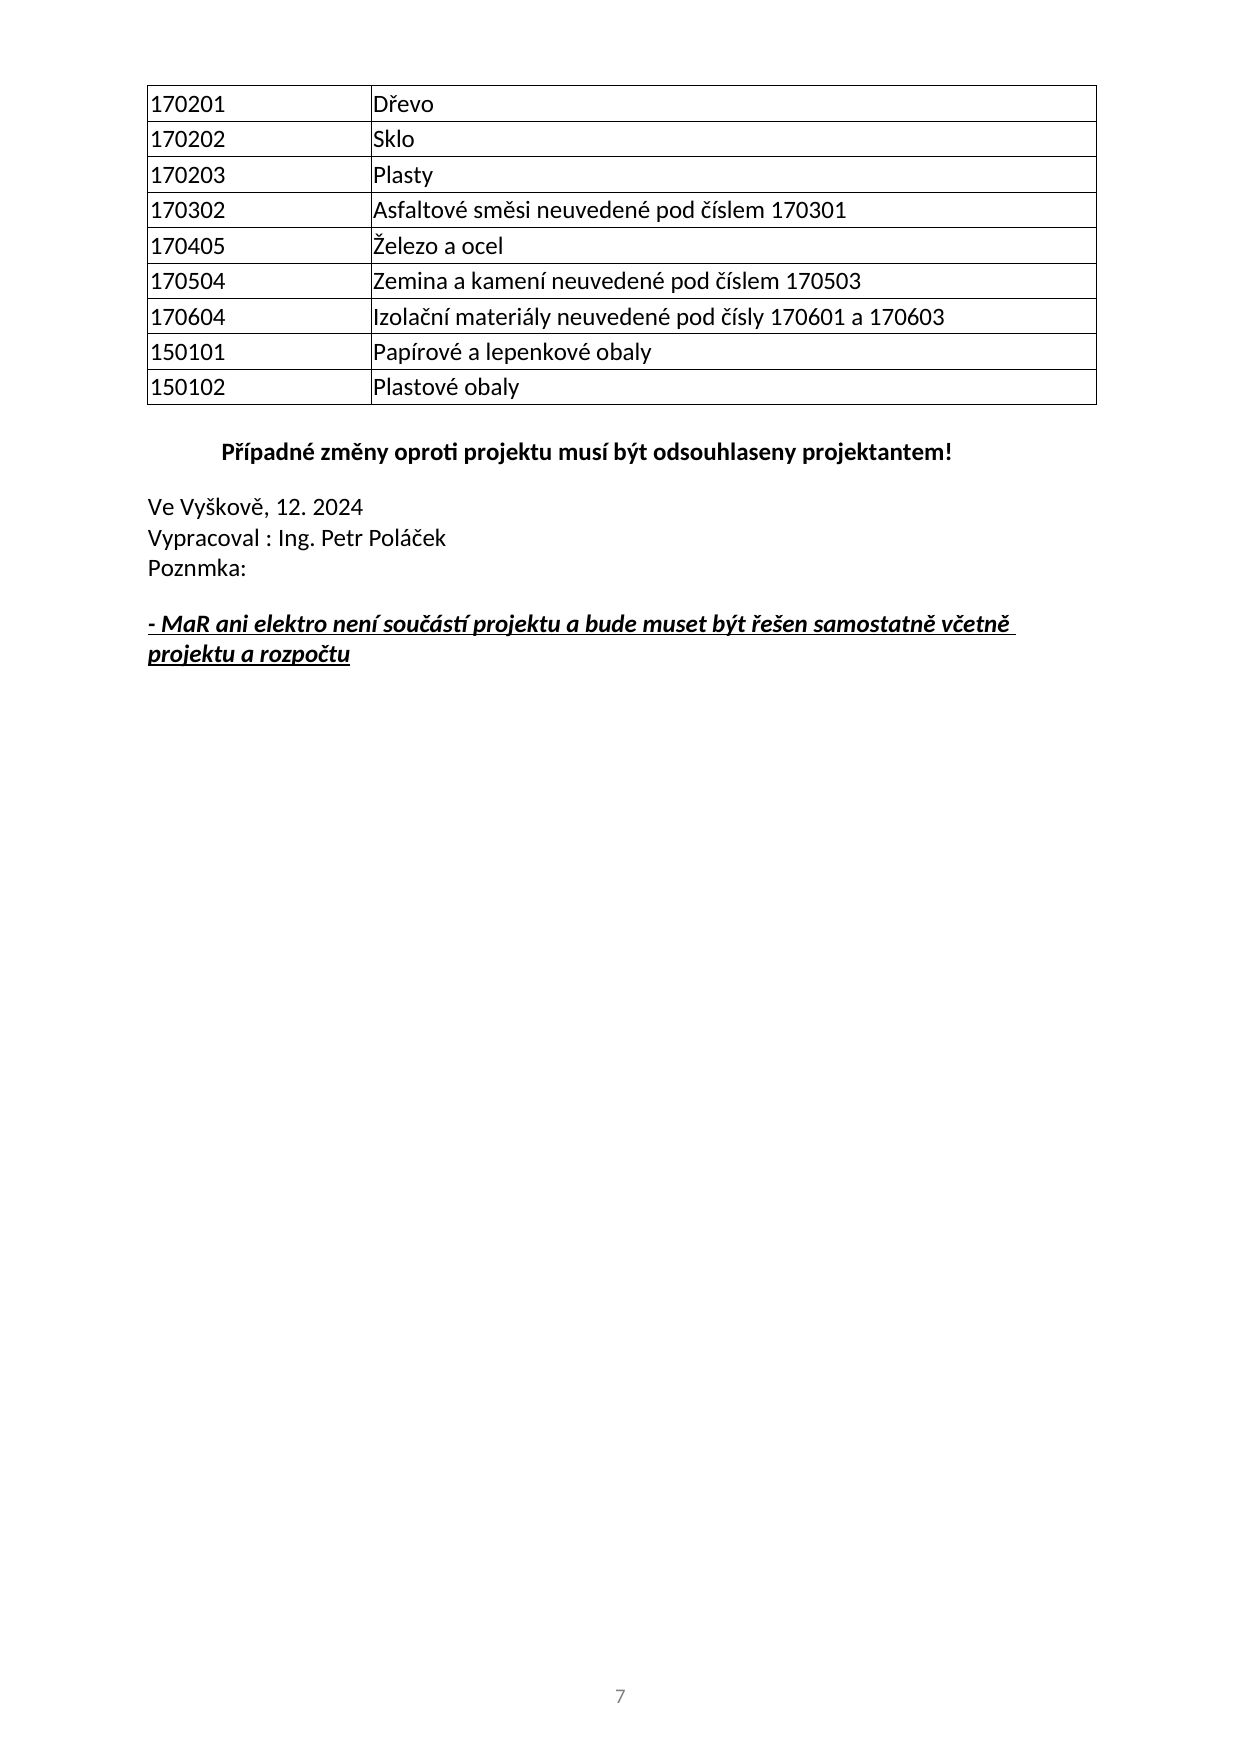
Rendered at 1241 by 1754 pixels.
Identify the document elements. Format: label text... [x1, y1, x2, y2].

table_cell 170504 [148, 264, 371, 298]
table_cell 170302 [148, 193, 371, 227]
table_cell Železo a ocel [372, 228, 1096, 262]
table_cell 150101 [148, 334, 371, 369]
table_cell Plastové obaly [372, 370, 1096, 404]
table_cell 170405 [148, 228, 371, 262]
table_cell Zemina a kamení neuvedené pod číslem 170503 [372, 264, 1096, 298]
subtitle Vypracoval : Ing. Petr Poláček [148, 522, 1092, 552]
table_cell Papírové a lepenkové obaly [372, 334, 1096, 369]
text Případné změny oproti projektu musí být odsouhlaseny projektantem! [148, 436, 1092, 466]
subtitle Ve Vyškově, 12. 2024 [148, 491, 1092, 522]
table_cell Sklo [372, 122, 1096, 156]
table_cell Dřevo [372, 86, 1096, 121]
table_cell 170604 [148, 299, 371, 333]
table_cell Plasty [372, 157, 1096, 192]
table_cell 170203 [148, 157, 371, 192]
table_cell 170201 [148, 86, 371, 121]
table_cell Izolační materiály neuvedené pod čísly 170601 a 170603 [372, 299, 1096, 333]
text - MaR ani elektro není součástí projektu a bude muset být řešen samostatně včetně projektu a rozpočtu [148, 608, 1092, 669]
table_cell Asfaltové směsi neuvedené pod číslem 170301 [372, 193, 1096, 227]
text Poznmka: [148, 552, 1092, 583]
table_cell 150102 5010250102 [148, 370, 371, 404]
table_cell 170202 [148, 122, 371, 156]
